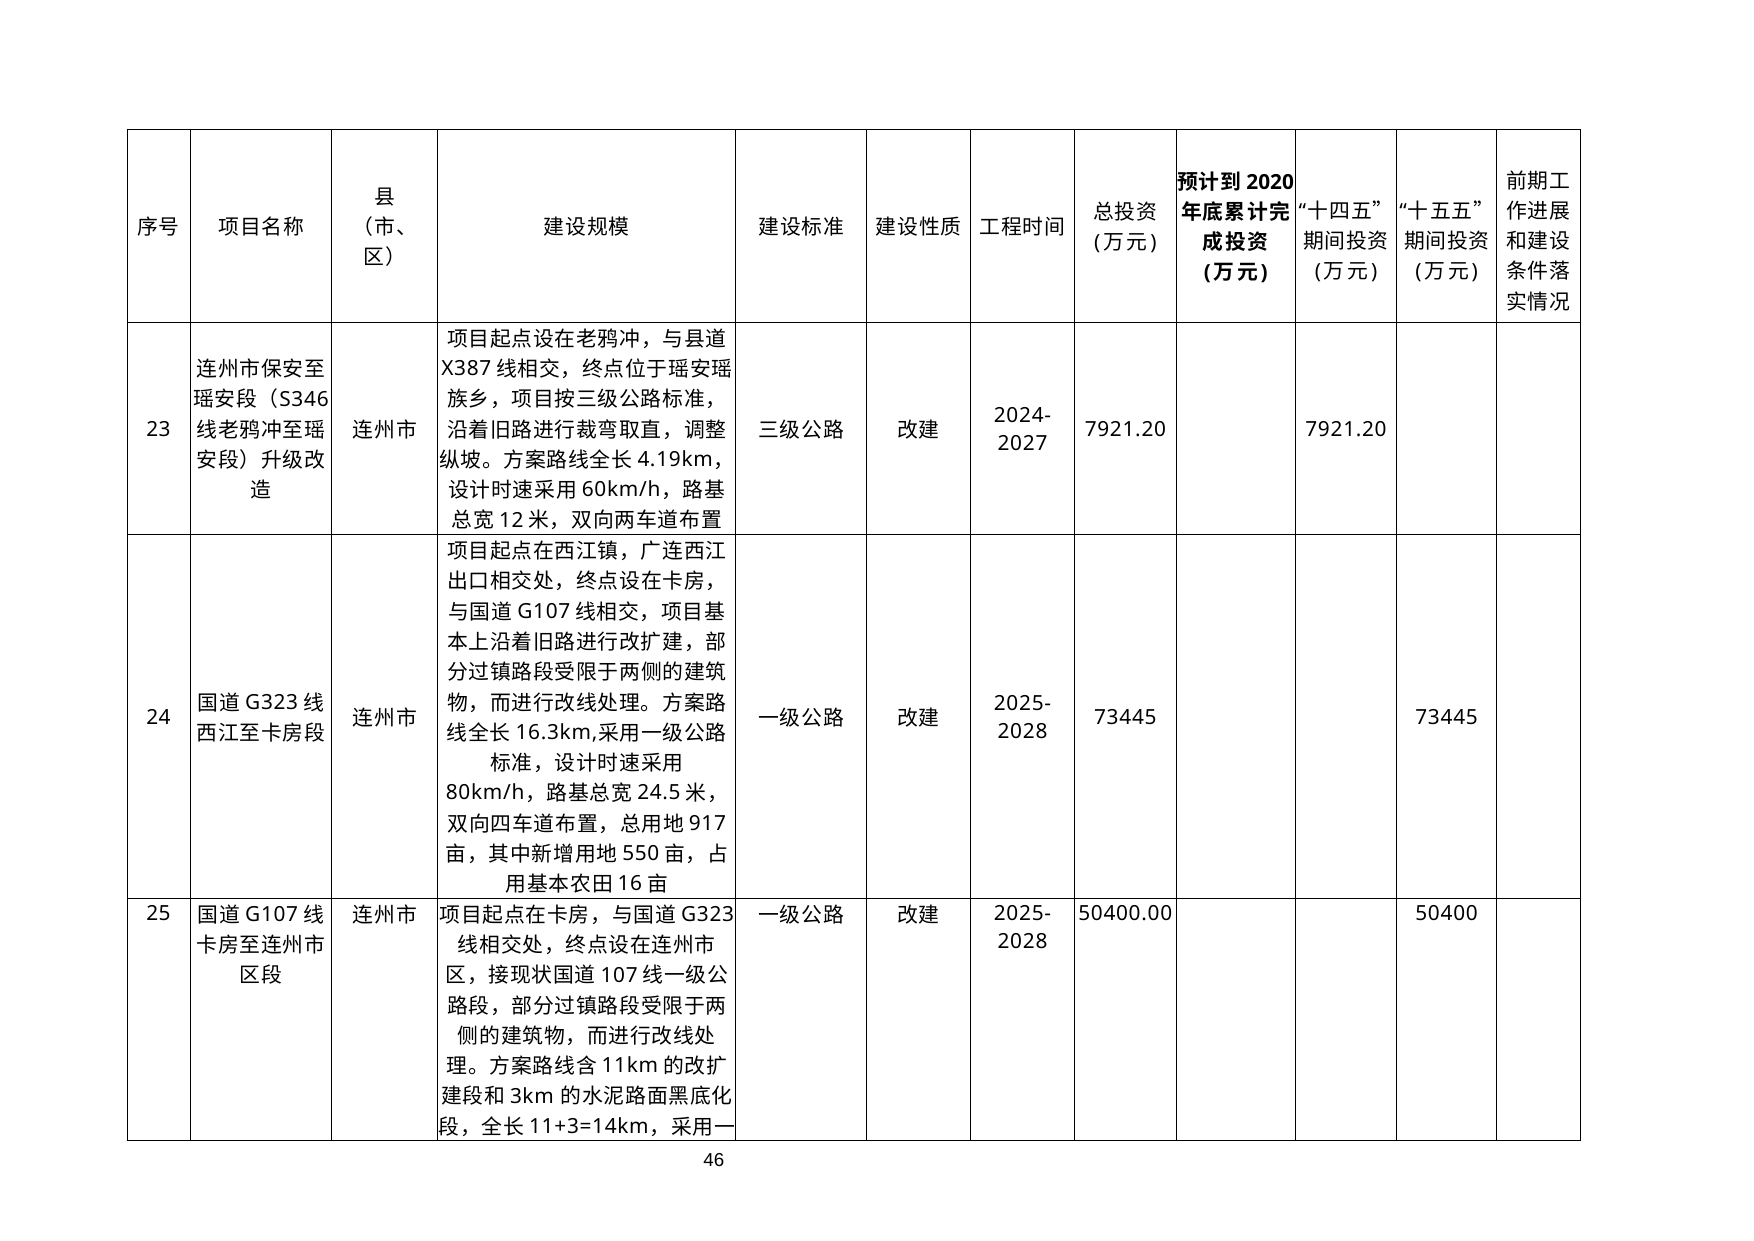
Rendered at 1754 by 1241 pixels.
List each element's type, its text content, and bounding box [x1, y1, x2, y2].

table_header 建设标准 [736, 130, 866, 322]
table_cell [1177, 323, 1295, 534]
table_cell 项目起点在西江镇，广连西江出口相交处，终点设在卡房，与国道G107线相交，项目基本上沿着旧路进行改扩建，部分过镇路段受限于两侧的建筑物，而进行改线处理。方案路线全长16.3km,采用一级公路标准，设计时速采用 80km/h，路基总宽24.5米，双向四车道布置，总用地917亩，其中新增用地550亩，占用基本农田16亩 [438, 535, 735, 898]
table_cell [1497, 899, 1580, 1140]
table_cell [1296, 899, 1396, 1140]
table_cell 73445 [1075, 535, 1176, 898]
table_header 预计到2020年底累计完成投资 (万元) [1177, 130, 1295, 322]
table_cell 连州市保安至瑶安段（S346线老鸦冲至瑶安段）升级改造 [191, 323, 331, 534]
table_cell 一级公路 [736, 535, 866, 898]
table_cell 2025-2028 [971, 535, 1074, 898]
table_cell 改建 [867, 899, 970, 1140]
table_cell 项目起点设在老鸦冲，与县道X387线相交，终点位于瑶安瑶族乡，项目按三级公路标准，沿着旧路进行裁弯取直，调整纵坡。方案路线全长4.19km，设计时速采用60km/h，路基总宽12米，双向两车道布置 [438, 323, 735, 534]
table_cell 2024-2027 [971, 323, 1074, 534]
table_cell 改建 [867, 535, 970, 898]
table_cell 25 [128, 899, 190, 1140]
table_header 建设性质 [867, 130, 970, 322]
table_cell [1497, 535, 1580, 898]
table_header 县 （市、区） [332, 130, 437, 322]
table_header 序号 [128, 130, 190, 322]
table_cell 50400.00 [1075, 899, 1176, 1140]
table_cell [1177, 535, 1295, 898]
table_header “十四五”期间投资 (万元) [1296, 130, 1396, 322]
table_cell 国道G323线西江至卡房段 [191, 535, 331, 898]
table_cell 连州市 [332, 899, 437, 1140]
table_header 项目名称 [191, 130, 331, 322]
table_cell 23 [128, 323, 190, 534]
table_header 总投资 (万元) [1075, 130, 1176, 322]
table_cell 三级公路 [736, 323, 866, 534]
table_header 前期工作进展和建设条件落实情况 [1497, 130, 1580, 322]
table_cell [1296, 535, 1396, 898]
table_cell 一级公路 [736, 899, 866, 1140]
table_cell [1397, 323, 1496, 534]
table_cell 连州市 [332, 323, 437, 534]
table_cell 7921.20 [1075, 323, 1176, 534]
table_cell 2025-2028 [971, 899, 1074, 1140]
table_header “十五五”期间投资 (万元) [1397, 130, 1496, 322]
table_header 工程时间 [971, 130, 1074, 322]
table_cell [1177, 899, 1295, 1140]
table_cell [438, 899, 735, 1140]
table_header 建设规模 [438, 130, 735, 322]
table_cell 24 [128, 535, 190, 898]
table_cell 50400 [1397, 899, 1496, 1140]
table_cell 连州市 [332, 535, 437, 898]
table_cell 国道G107线卡房至连州市区段 [191, 899, 331, 1140]
table_cell [1497, 323, 1580, 534]
table_cell 改建 [867, 323, 970, 534]
table_cell 73445 [1397, 535, 1496, 898]
table_cell 7921.20 [1296, 323, 1396, 534]
